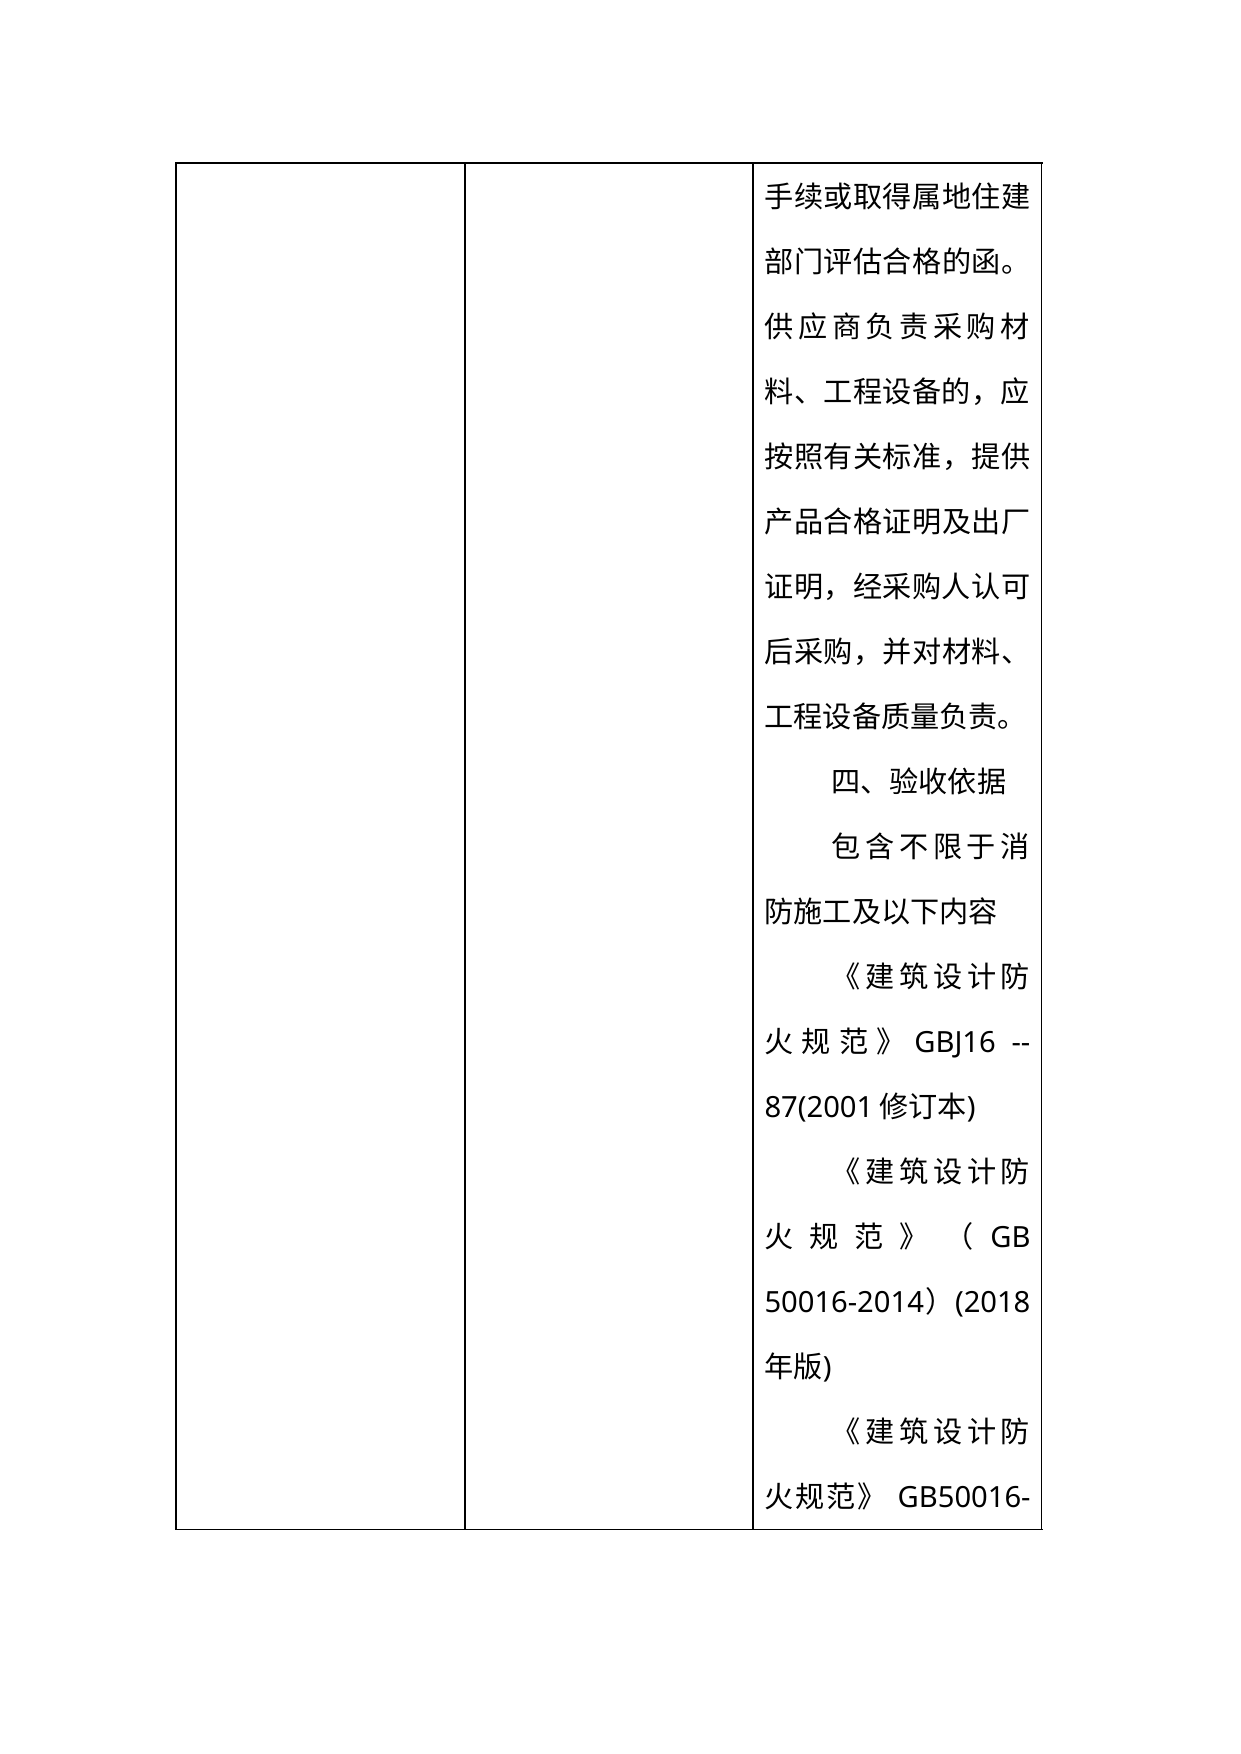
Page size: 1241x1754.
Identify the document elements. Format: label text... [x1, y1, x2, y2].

table_cell 1 [466, 164, 752, 1528]
table_cell [177, 164, 464, 1528]
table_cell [754, 164, 1041, 1528]
